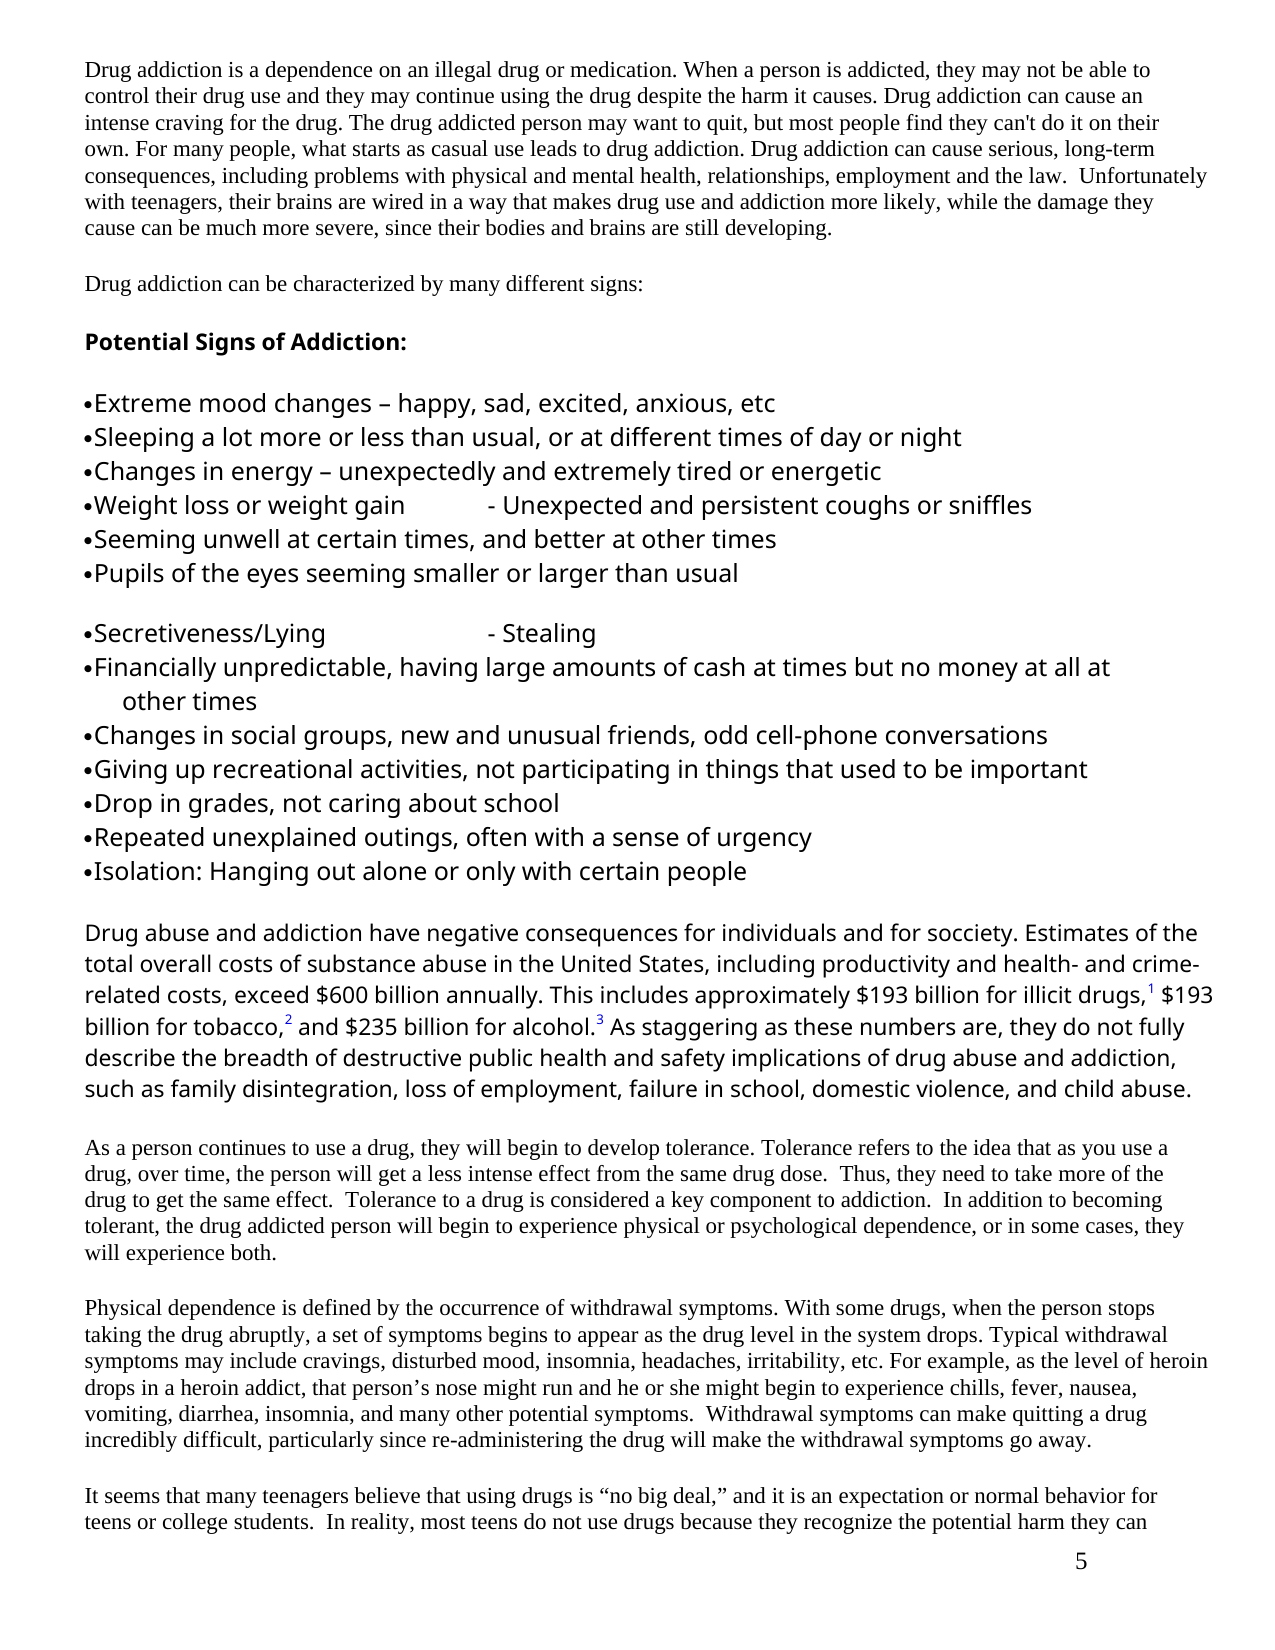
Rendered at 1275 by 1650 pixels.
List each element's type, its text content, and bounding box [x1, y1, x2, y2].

text Potential Signs of Addiction: [84, 325, 1209, 357]
list Financially unpredictable, having large amounts of cash at times but no money at all at other times [84, 649, 1153, 717]
list Secretiveness/Lying - Stealing [84, 615, 1087, 649]
text Drug addiction is a dependence on an illegal drug or medication. When a person is addicted, they may not be able to control their drug use and they may continue using the drug despite the harm it causes. Drug addiction can cause an intense craving for the drug. The drug addicted person may want to quit, but most people find they can't do it on their own. For many people, what starts as casual use leads to drug addiction. Drug addiction can cause serious, long-term consequences, including problems with physical and mental health, relationships, employment and the law. Unfortunately with teenagers, their brains are wired in a way that makes drug use and addiction more likely, while the damage they cause can be much more severe, since their bodies and brains are still developing. [84, 56, 1209, 241]
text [84, 1482, 1209, 1534]
list Extreme mood changes – happy, sad, excited, anxious, etc [84, 386, 1087, 420]
list Changes in energy – unexpectedly and extremely tired or energetic [84, 454, 1087, 488]
list Repeated unexplained outings, often with a sense of urgency [84, 819, 1087, 854]
list Drop in grades, not caring about school [84, 786, 1087, 819]
list Weight loss or weight gain - Unexpected and persistent coughs or sniffles [84, 488, 1087, 522]
list Isolation: Hanging out alone or only with certain people [84, 854, 1087, 888]
text Physical dependence is defined by the occurrence of withdrawal symptoms. With some drugs, when the person stops taking the drug abruptly, a set of symptoms begins to appear as the drug level in the system drops. Typical withdrawal symptoms may include cravings, disturbed mood, insomnia, headaches, irritability, etc. For example, as the level of heroin drops in a heroin addict, that person’s nose might run and he or she might begin to experience chills, fever, nausea, vomiting, diarrhea, insomnia, and many other potential symptoms. Withdrawal symptoms can make quitting a drug incredibly difficult, particularly since re-administering the drug will make the withdrawal symptoms go away. [84, 1294, 1209, 1453]
list Giving up recreational activities, not participating in things that used to be important [84, 751, 1181, 786]
list Sleeping a lot more or less than usual, or at different times of day or night [84, 420, 1087, 454]
list Seeming unwell at certain times, and better at other times [84, 522, 1087, 556]
list Changes in social groups, new and unusual friends, odd cell-phone conversations [84, 717, 1087, 751]
text Drug addiction can be characterized by many different signs: [84, 270, 1209, 296]
list Pupils of the eyes seeming smaller or larger than usual [84, 556, 1087, 590]
text As a person continues to use a drug, they will begin to develop tolerance. Tolerance refers to the idea that as you use a drug, over time, the person will get a less intense effect from the same drug dose. Thus, they need to take more of the drug to get the same effect. Tolerance to a drug is considered a key component to addiction. In addition to becoming tolerant, the drug addicted person will begin to experience physical or psychological dependence, or in some cases, they will experience both. [84, 1133, 1209, 1265]
text Drug abuse and addiction have negative consequences for individuals and for socciety. Estimates of the total overall costs of substance abuse in the United States, including productivity and health- and crime-related costs, exceed $600 billion annually. This includes approximately $193 billion for illicit drugs,1 $193 billion for tobacco,2 and $235 billion for alcohol.3 As staggering as these numbers are, they do not fully describe the breadth of destructive public health and safety implications of drug abuse and addiction, such as family disintegration, loss of employment, failure in school, domestic violence, and child abuse. [84, 917, 1219, 1104]
